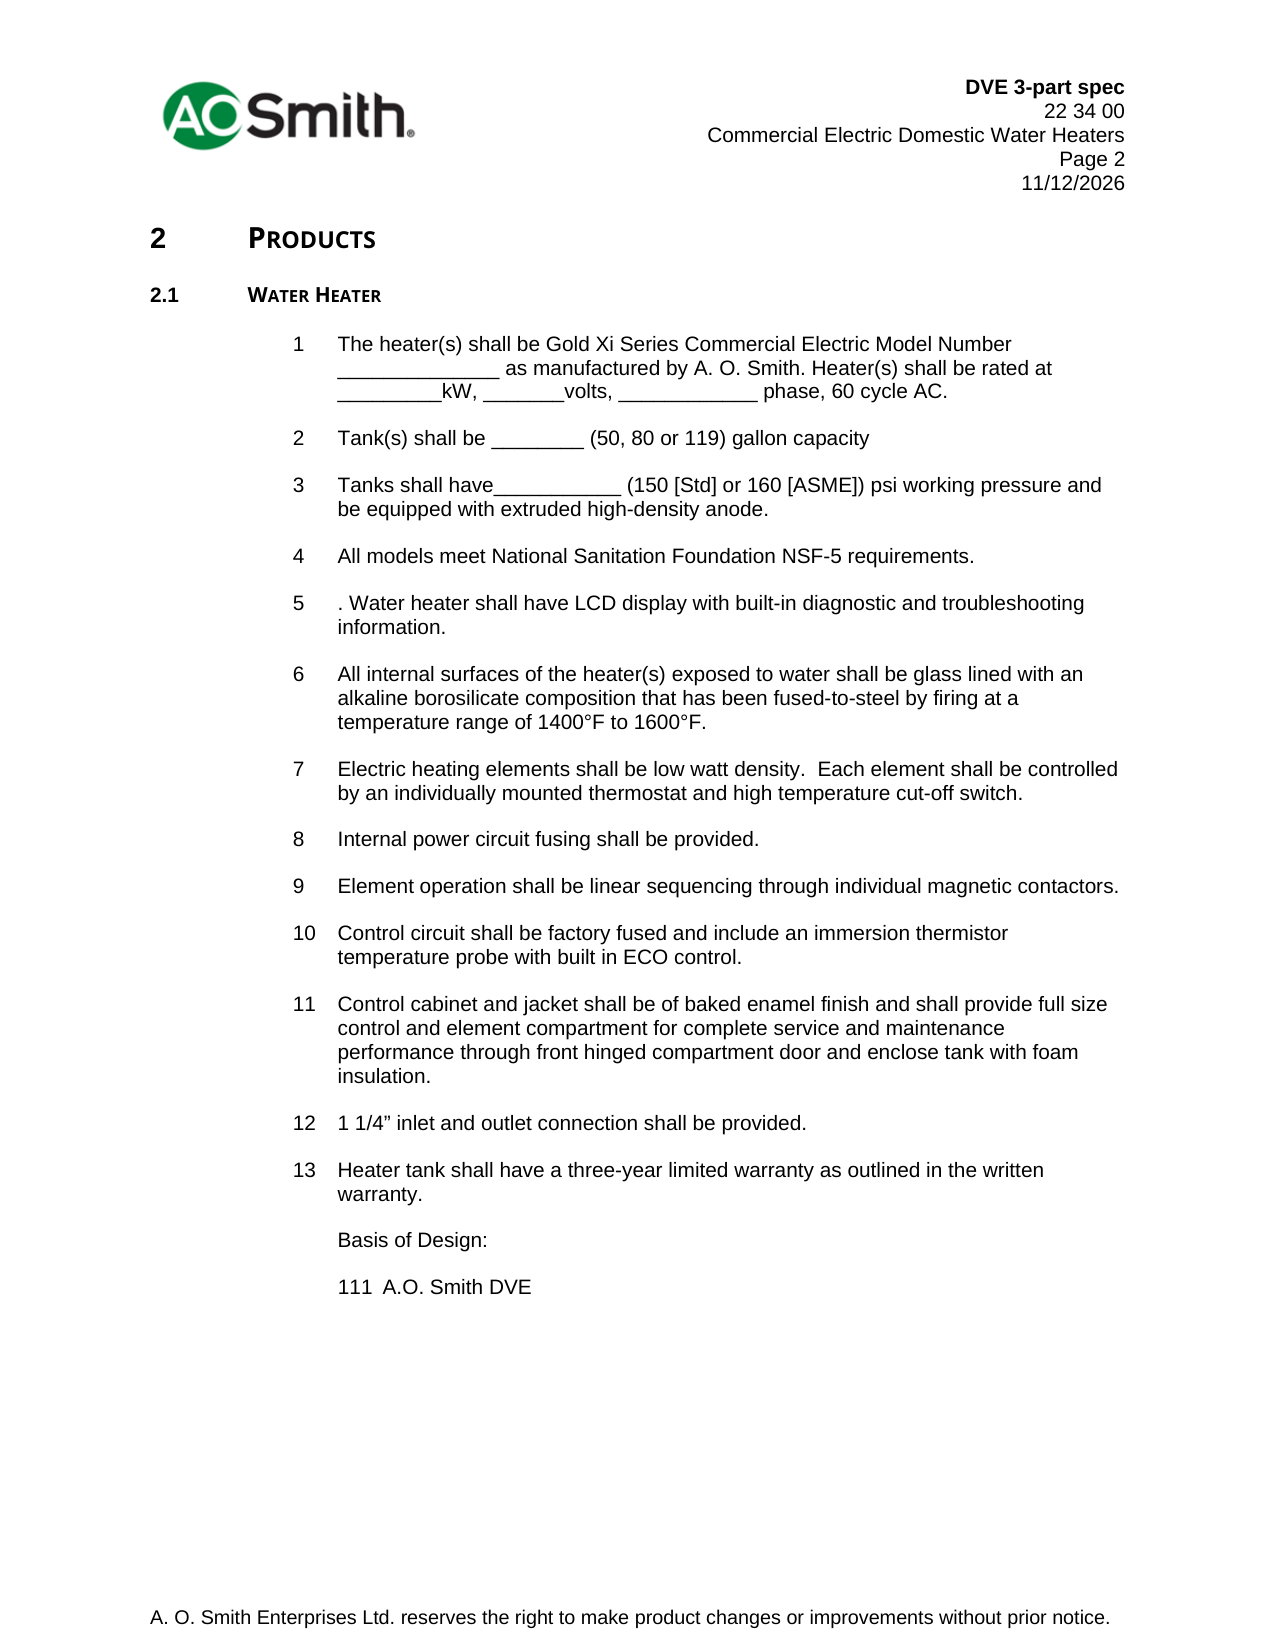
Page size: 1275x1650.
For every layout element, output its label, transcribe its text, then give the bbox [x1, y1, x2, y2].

text Basis of Design: [337, 1228, 1125, 1252]
list All internal surfaces of the heater(s) exposed to water shall be glass lined with an alkaline borosilicate composition that has been fused-to-steel by firing at a temperature range of 1400°F to 1600°F. [293, 662, 1125, 733]
list The heater(s) shall be Gold Xi Series Commercial Electric Model Number ______________ as manufactured by A. O. Smith. Heater(s) shall be rated at _________kW, _______volts, ____________ phase, 60 cycle AC. [293, 331, 1125, 403]
list A.O. Smith DVE [338, 1275, 1125, 1299]
list All models meet National Sanitation Foundation NSF-5 requirements. [293, 544, 1125, 568]
list Water Heater [150, 280, 1125, 308]
list Heater tank shall have a three-year limited warranty as outlined in the written warranty. [293, 1157, 1125, 1205]
list Internal power circuit fusing shall be provided. [293, 827, 1125, 851]
list Products [150, 217, 1125, 257]
picture [150, 76, 428, 158]
list Tank(s) shall be ________ (50, 80 or 119) gallon capacity [293, 426, 1125, 450]
list Electric heating elements shall be low watt density. Each element shall be controlled by an individually mounted thermostat and high temperature cut-off switch. [293, 756, 1125, 804]
list Element operation shall be linear sequencing through individual magnetic contactors. [293, 874, 1125, 898]
list Tanks shall have___________ (150 [Std] or 160 [ASME]) psi working pressure and be equipped with extruded high-density anode. [293, 473, 1125, 521]
list 1 1/4” inlet and outlet connection shall be provided. [293, 1111, 1125, 1134]
list . Water heater shall have LCD display with built-in diagnostic and troubleshooting information. [293, 591, 1125, 639]
list Control cabinet and jacket shall be of baked enamel finish and shall provide full size control and element compartment for complete service and maintenance performance through front hinged compartment door and enclose tank with foam insulation. [293, 992, 1125, 1088]
list Control circuit shall be factory fused and include an immersion thermistor temperature probe with built in ECO control. [293, 921, 1125, 969]
